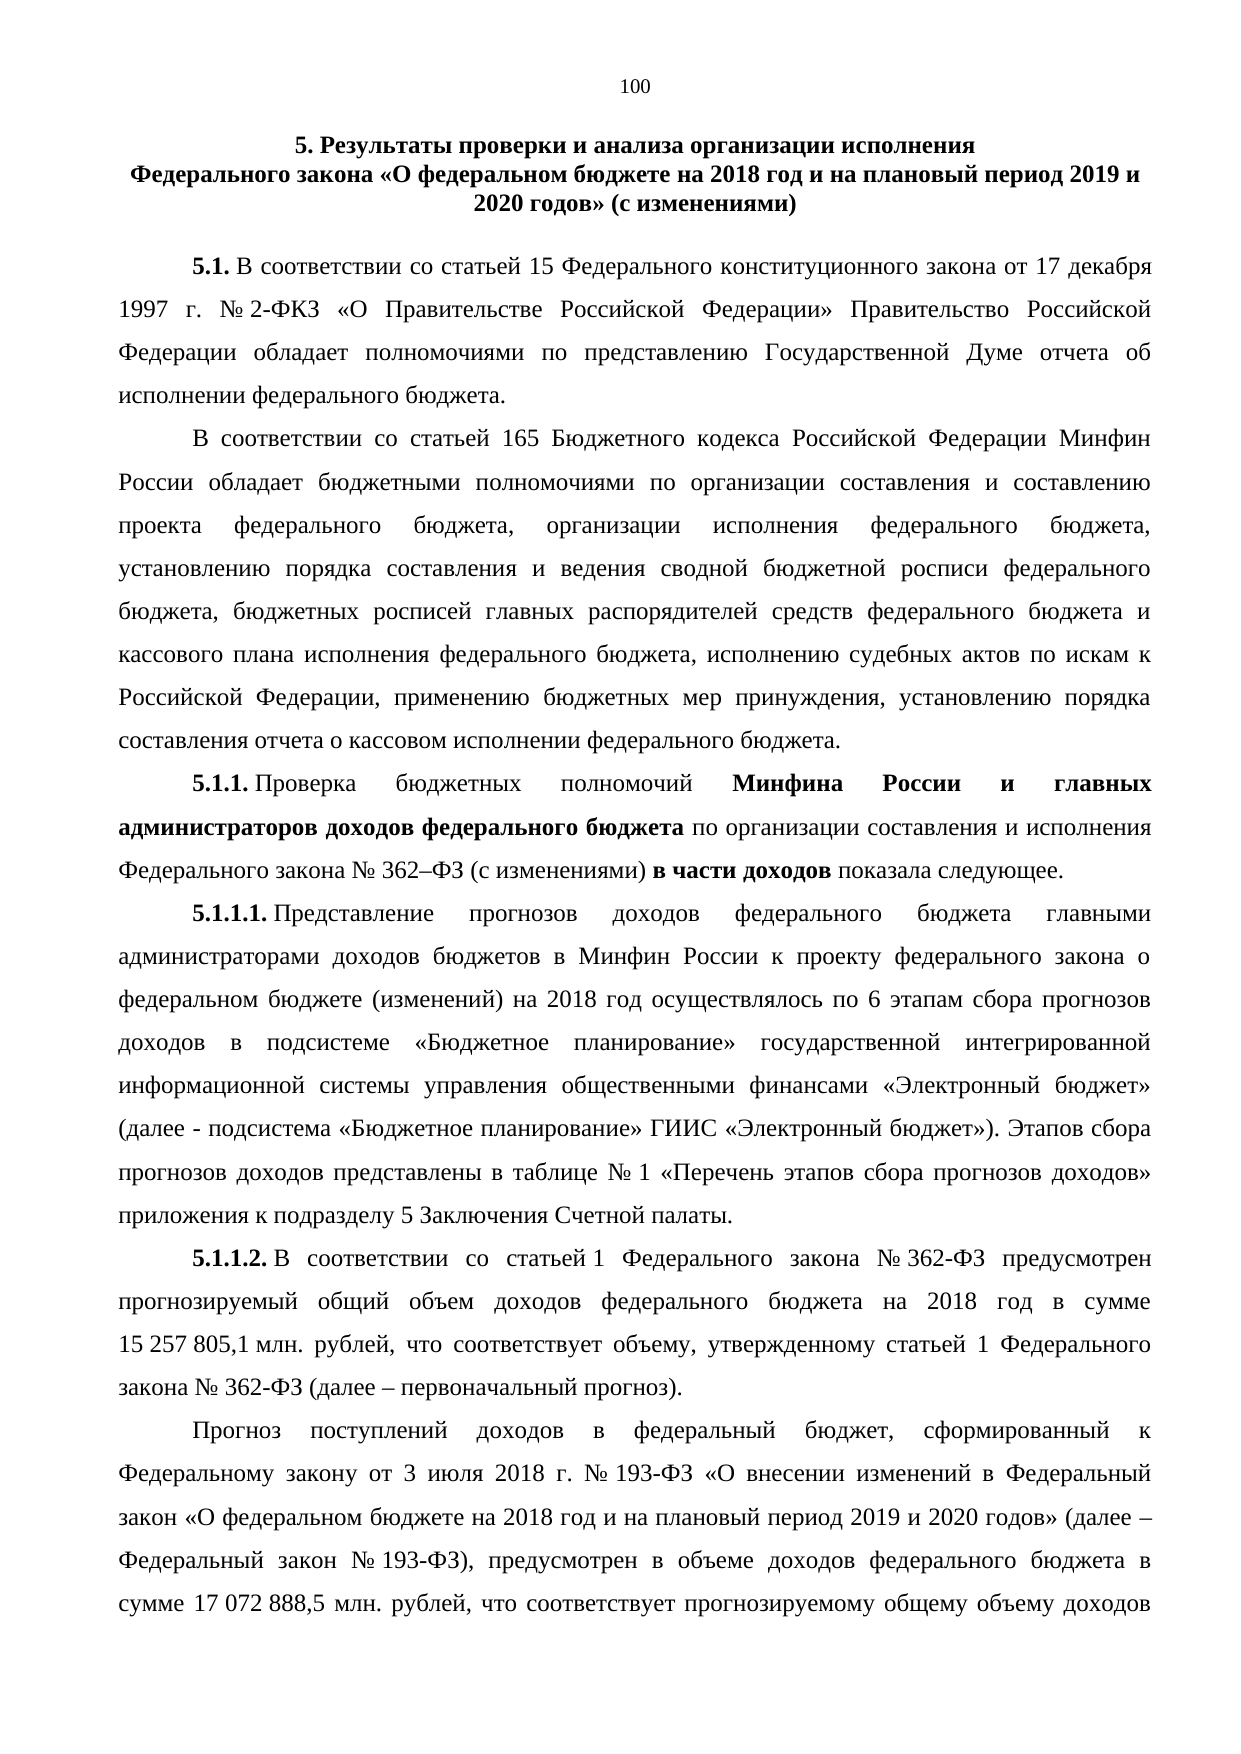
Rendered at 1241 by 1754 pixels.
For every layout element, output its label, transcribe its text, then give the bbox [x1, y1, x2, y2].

text 5. Результаты проверки и анализа организации исполнения Федерального закона «О федеральном бюджете на 2018 год и на плановый период 2019 и 2020 годов» (с изменениями) [118, 131, 1152, 217]
text 5.1.1.2. В соответствии со статьей 1 Федерального закона № 362-ФЗ предусмотрен прогнозируемый общий объем доходов федерального бюджета на 2018 год в сумме 15 257 805,1 млн. рублей, что соответствует объему, утвержденному статьей 1 Федерального закона № 362-ФЗ (далее – первоначальный прогноз). [118, 1243, 1152, 1401]
text 5.1.1. Проверка бюджетных полномочий Минфина России и главных администраторов доходов федерального бюджета по организации составления и исполнения Федерального закона № 362–ФЗ (с изменениями) в части доходов показала следующее. [118, 768, 1152, 883]
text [118, 1415, 1152, 1617]
text В соответствии со статьей 165 Бюджетного кодекса Российской Федерации Минфин России обладает бюджетными полномочиями по организации составления и составлению проекта федерального бюджета, организации исполнения федерального бюджета, установлению порядка составления и ведения сводной бюджетной росписи федерального бюджета, бюджетных росписей главных распорядителей средств федерального бюджета и кассового плана исполнения федерального бюджета, исполнению судебных актов по искам к Российской Федерации, применению бюджетных мер принуждения, установлению порядка составления отчета о кассовом исполнении федерального бюджета. [118, 423, 1152, 754]
text 5.1.1.1. Представление прогнозов доходов федерального бюджета главными администраторами доходов бюджетов в Минфин России к проекту федерального закона о федеральном бюджете (изменений) на 2018 год осуществлялось по 6 этапам сбора прогнозов доходов в подсистеме «Бюджетное планирование» государственной интегрированной информационной системы управления общественными финансами «Электронный бюджет» (далее - подсистема «Бюджетное планирование» ГИИС «Электронный бюджет»). Этапов сбора прогнозов доходов представлены в таблице № 1 «Перечень этапов сбора прогнозов доходов» приложения к подразделу 5 Заключения Счетной палаты. [118, 898, 1152, 1228]
text 5.1. В соответствии со статьей 15 Федерального конституционного закона от 17 декабря 1997 г. № 2-ФКЗ «О Правительстве Российской Федерации» Правительство Российской Федерации обладает полномочиями по представлению Государственной Думе отчета об исполнении федерального бюджета. [118, 251, 1152, 409]
